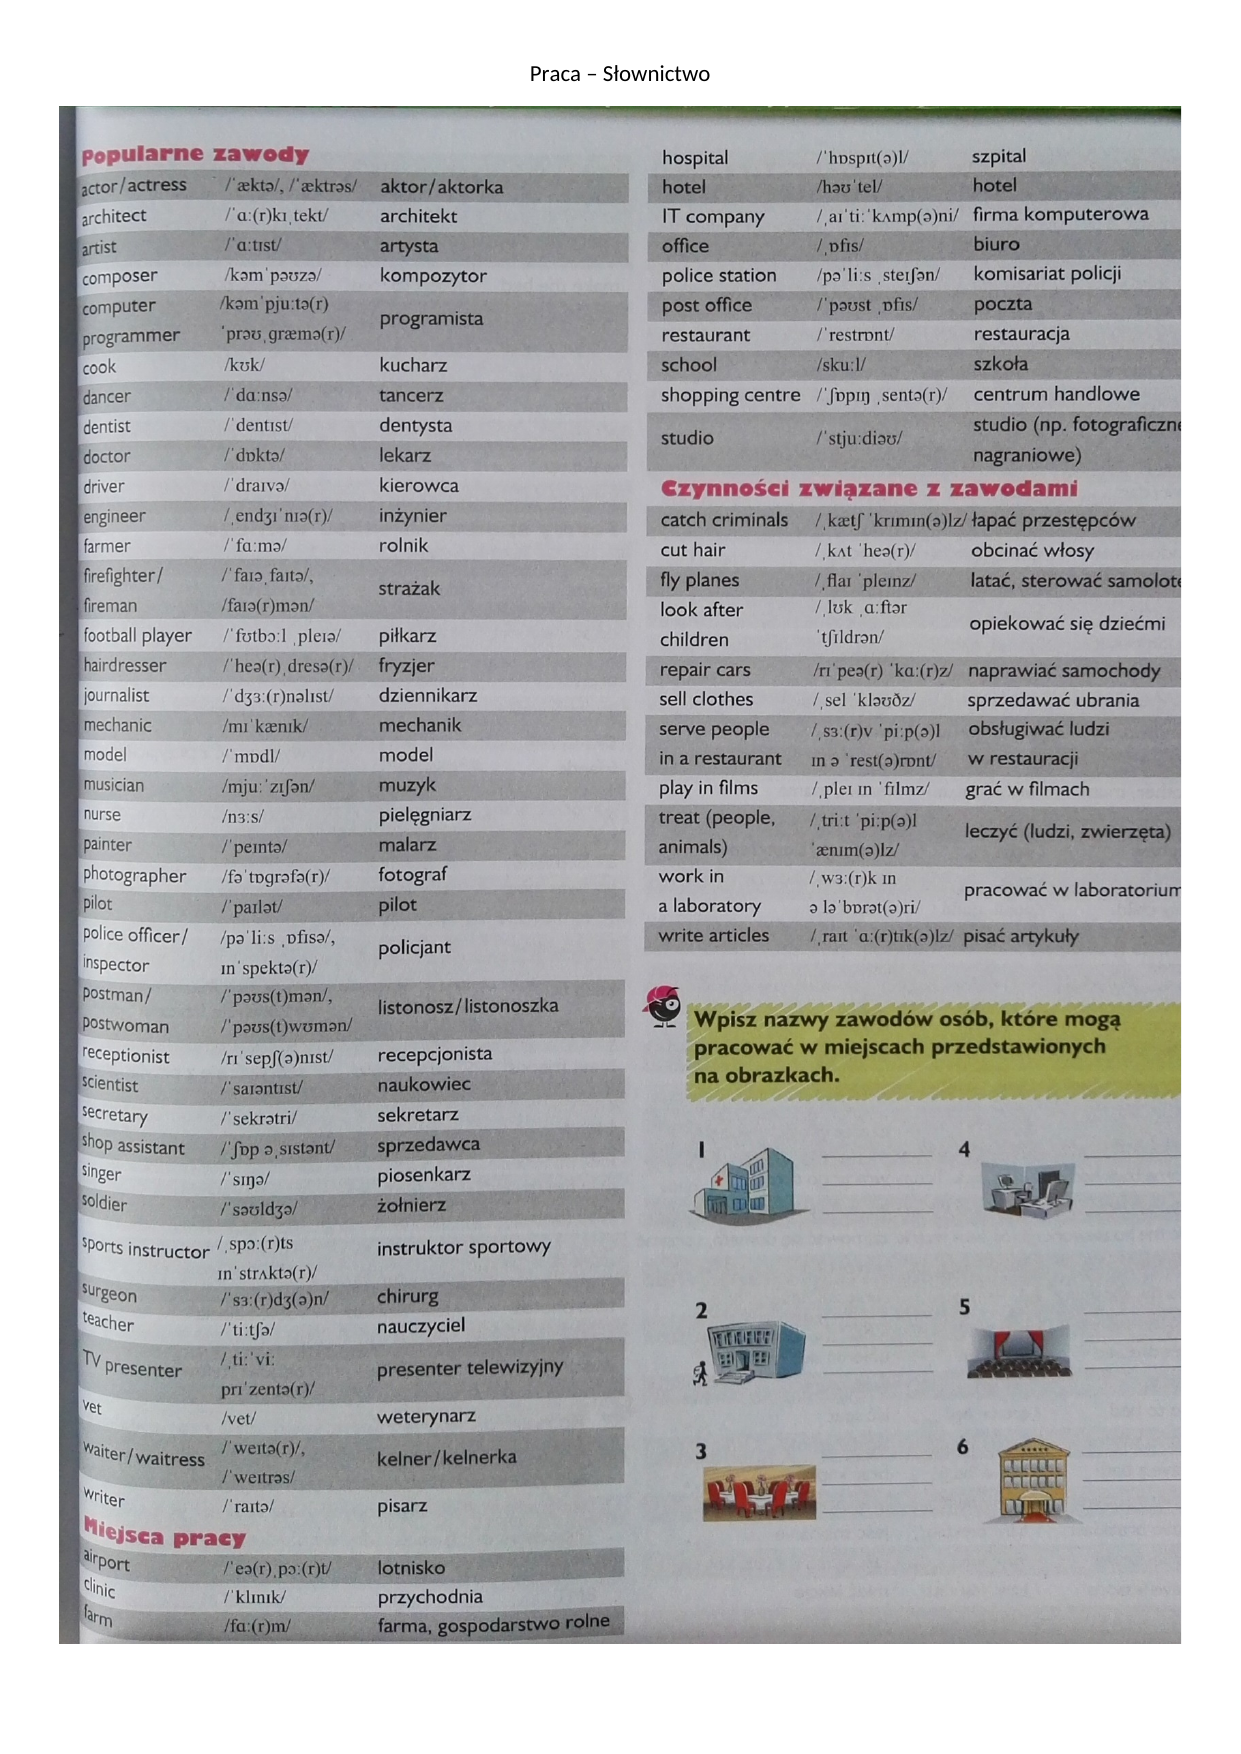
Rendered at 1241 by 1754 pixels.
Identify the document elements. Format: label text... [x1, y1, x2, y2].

text Praca – Słownictwo [59, 59, 1181, 87]
picture [59, 106, 1182, 1644]
